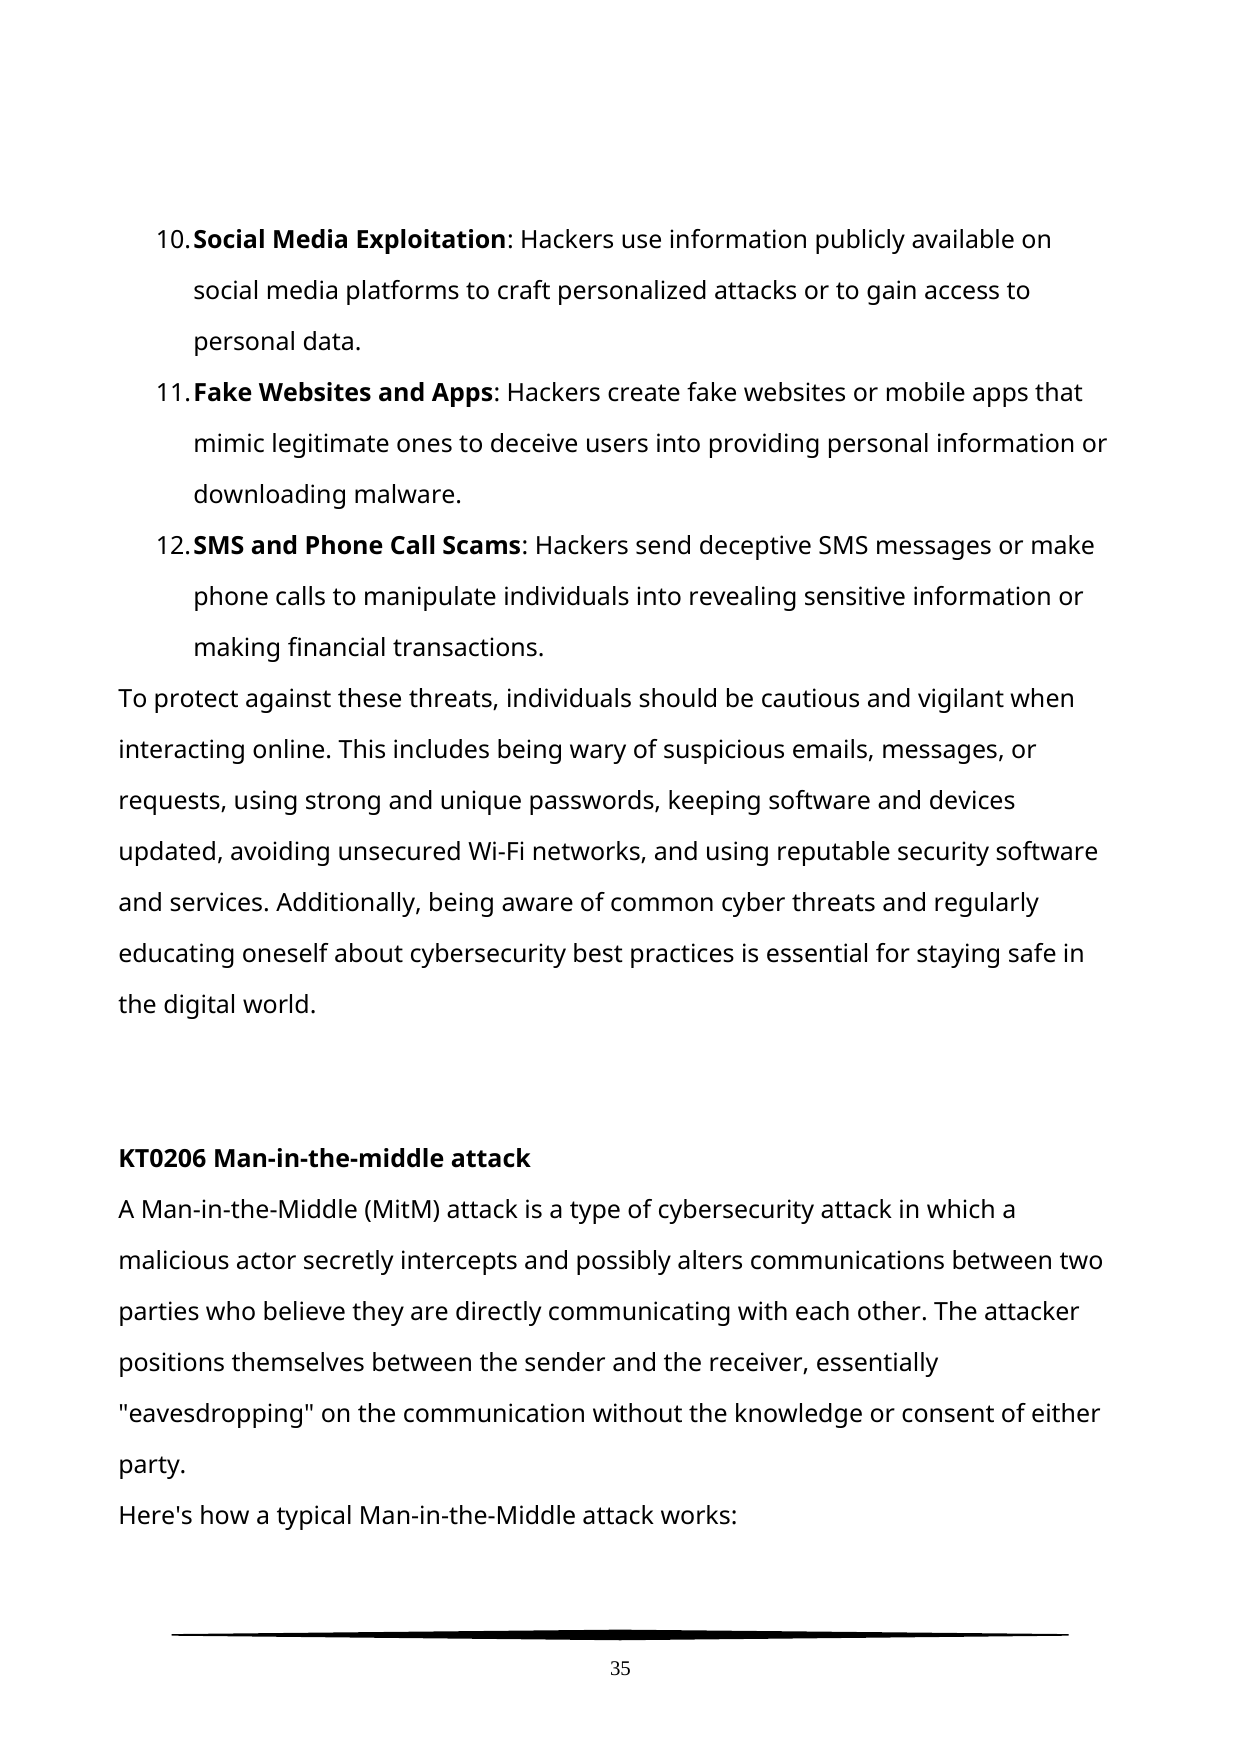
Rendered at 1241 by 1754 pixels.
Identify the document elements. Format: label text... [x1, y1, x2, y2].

text KT0206 Man-in-the-middle attack [118, 1140, 1122, 1174]
text Here's how a typical Man-in-the-Middle attack works: [118, 1498, 1122, 1532]
list Social Media Exploitation: Hackers use information publicly available on social media platforms to craft personalized attacks or to gain access to personal data. [156, 222, 1122, 358]
list Fake Websites and Apps: Hackers create fake websites or mobile apps that mimic legitimate ones to deceive users into providing personal information or downloading malware. [156, 375, 1122, 511]
text A Man-in-the-Middle (MitM) attack is a type of cybersecurity attack in which a malicious actor secretly intercepts and possibly alters communications between two parties who believe they are directly communicating with each other. The attacker positions themselves between the sender and the receiver, essentially "eavesdropping" on the communication without the knowledge or consent of either party. [118, 1191, 1122, 1481]
list SMS and Phone Call Scams: Hackers send deceptive SMS messages or make phone calls to manipulate individuals into revealing sensitive information or making financial transactions. [156, 528, 1122, 664]
text To protect against these threats, individuals should be cautious and vigilant when interacting online. This includes being wary of suspicious emails, messages, or requests, using strong and unique passwords, keeping software and devices updated, avoiding unsecured Wi-Fi networks, and using reputable security software and services. Additionally, being aware of common cyber threats and regularly educating oneself about cybersecurity best practices is essential for staying safe in the digital world. [118, 681, 1122, 1021]
